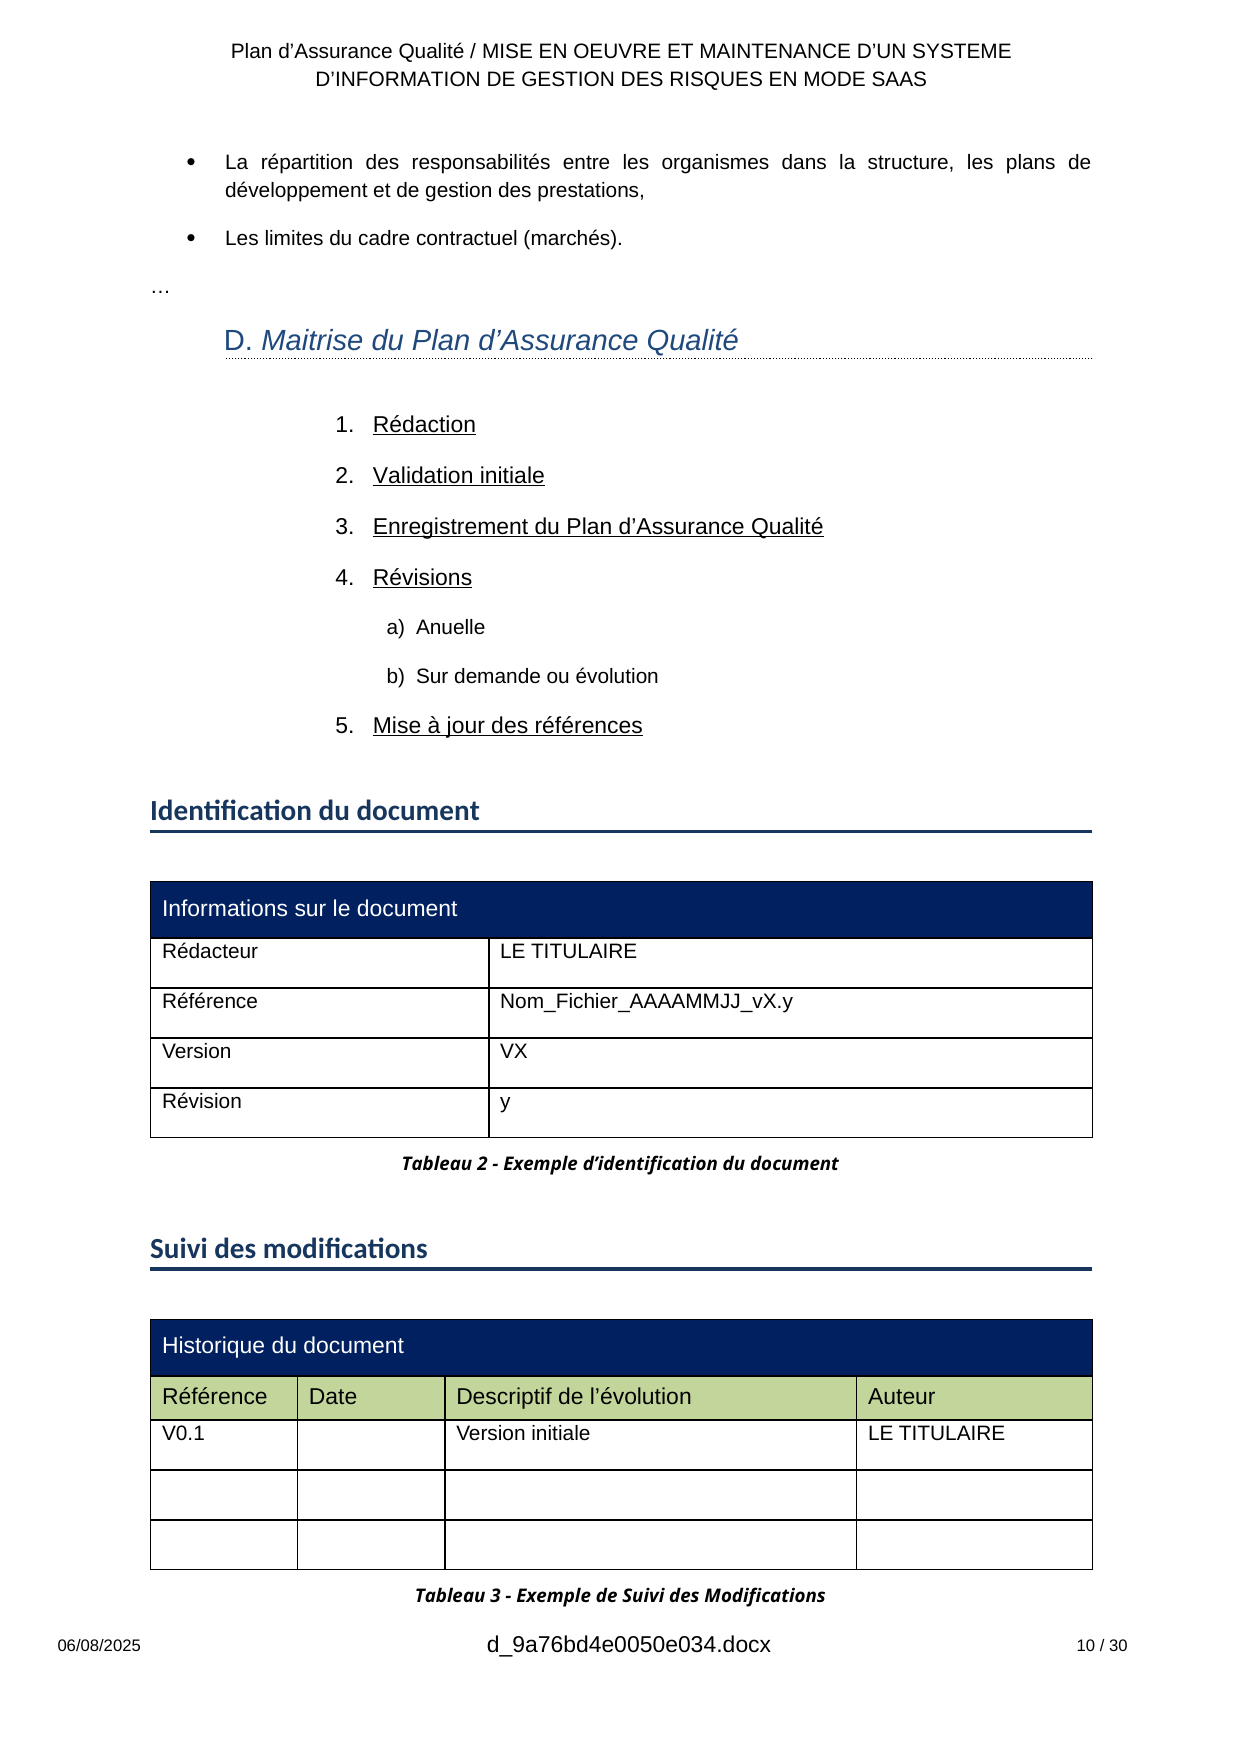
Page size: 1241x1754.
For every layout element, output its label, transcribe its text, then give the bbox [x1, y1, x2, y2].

table_cell [298, 1471, 444, 1519]
subtitle Rédaction [335, 411, 1092, 437]
text Tableau 3 - Exemple de Suivi des Modifications [150, 1582, 1092, 1608]
table_cell LE TITULAIRE [490, 939, 1092, 987]
table_cell [446, 1521, 856, 1569]
table_cell [857, 1521, 1092, 1569]
table_cell [446, 1471, 856, 1519]
subtitle Mise à jour des références [335, 712, 1092, 738]
subtitle Identification du document [150, 792, 1092, 830]
text Maitrise du Plan d’Assurance Qualité [224, 323, 1092, 359]
table_cell Nom_Fichier_AAAAMMJJ_vX.y [490, 989, 1092, 1037]
table_cell [857, 1471, 1092, 1519]
table_cell [151, 1521, 297, 1569]
table_header Historique du document [151, 1320, 1092, 1375]
table_cell [151, 1471, 297, 1519]
table_cell Référence [151, 1377, 297, 1419]
subtitle Révisions [335, 564, 1092, 591]
subtitle Suivi des modifications [150, 1230, 1092, 1267]
subtitle Validation initiale [335, 462, 1092, 488]
table_header Informations sur le document [151, 882, 1092, 937]
text Tableau 2 - Exemple d’identification du document [150, 1150, 1092, 1176]
table_cell Rédacteur [151, 939, 488, 987]
table_cell [298, 1421, 444, 1469]
table_cell V0.1 [151, 1421, 297, 1469]
table_cell LE TITULAIRE [857, 1421, 1092, 1469]
table_cell Date [298, 1377, 444, 1419]
table_cell [298, 1521, 444, 1569]
subtitle Sur demande ou évolution [386, 663, 1092, 687]
table_cell Descriptif de l’évolution [446, 1377, 856, 1419]
table_cell Auteur [857, 1377, 1092, 1419]
list La répartition des responsabilités entre les organismes dans la structure, les plans de développement et de gestion des prestations, [187, 150, 1092, 202]
table_cell Référence [151, 989, 488, 1037]
subtitle Enregistrement du Plan d’Assurance Qualité [335, 513, 1092, 539]
table_cell VX [490, 1039, 1092, 1087]
list Les limites du cadre contractuel (marchés). [187, 226, 1092, 250]
table_cell Révision [151, 1089, 488, 1137]
subtitle Anuelle [386, 615, 1092, 639]
text … [150, 274, 1092, 298]
table_cell Version [151, 1039, 488, 1087]
table_cell Version initiale [446, 1421, 856, 1469]
table_cell y [490, 1089, 1092, 1137]
